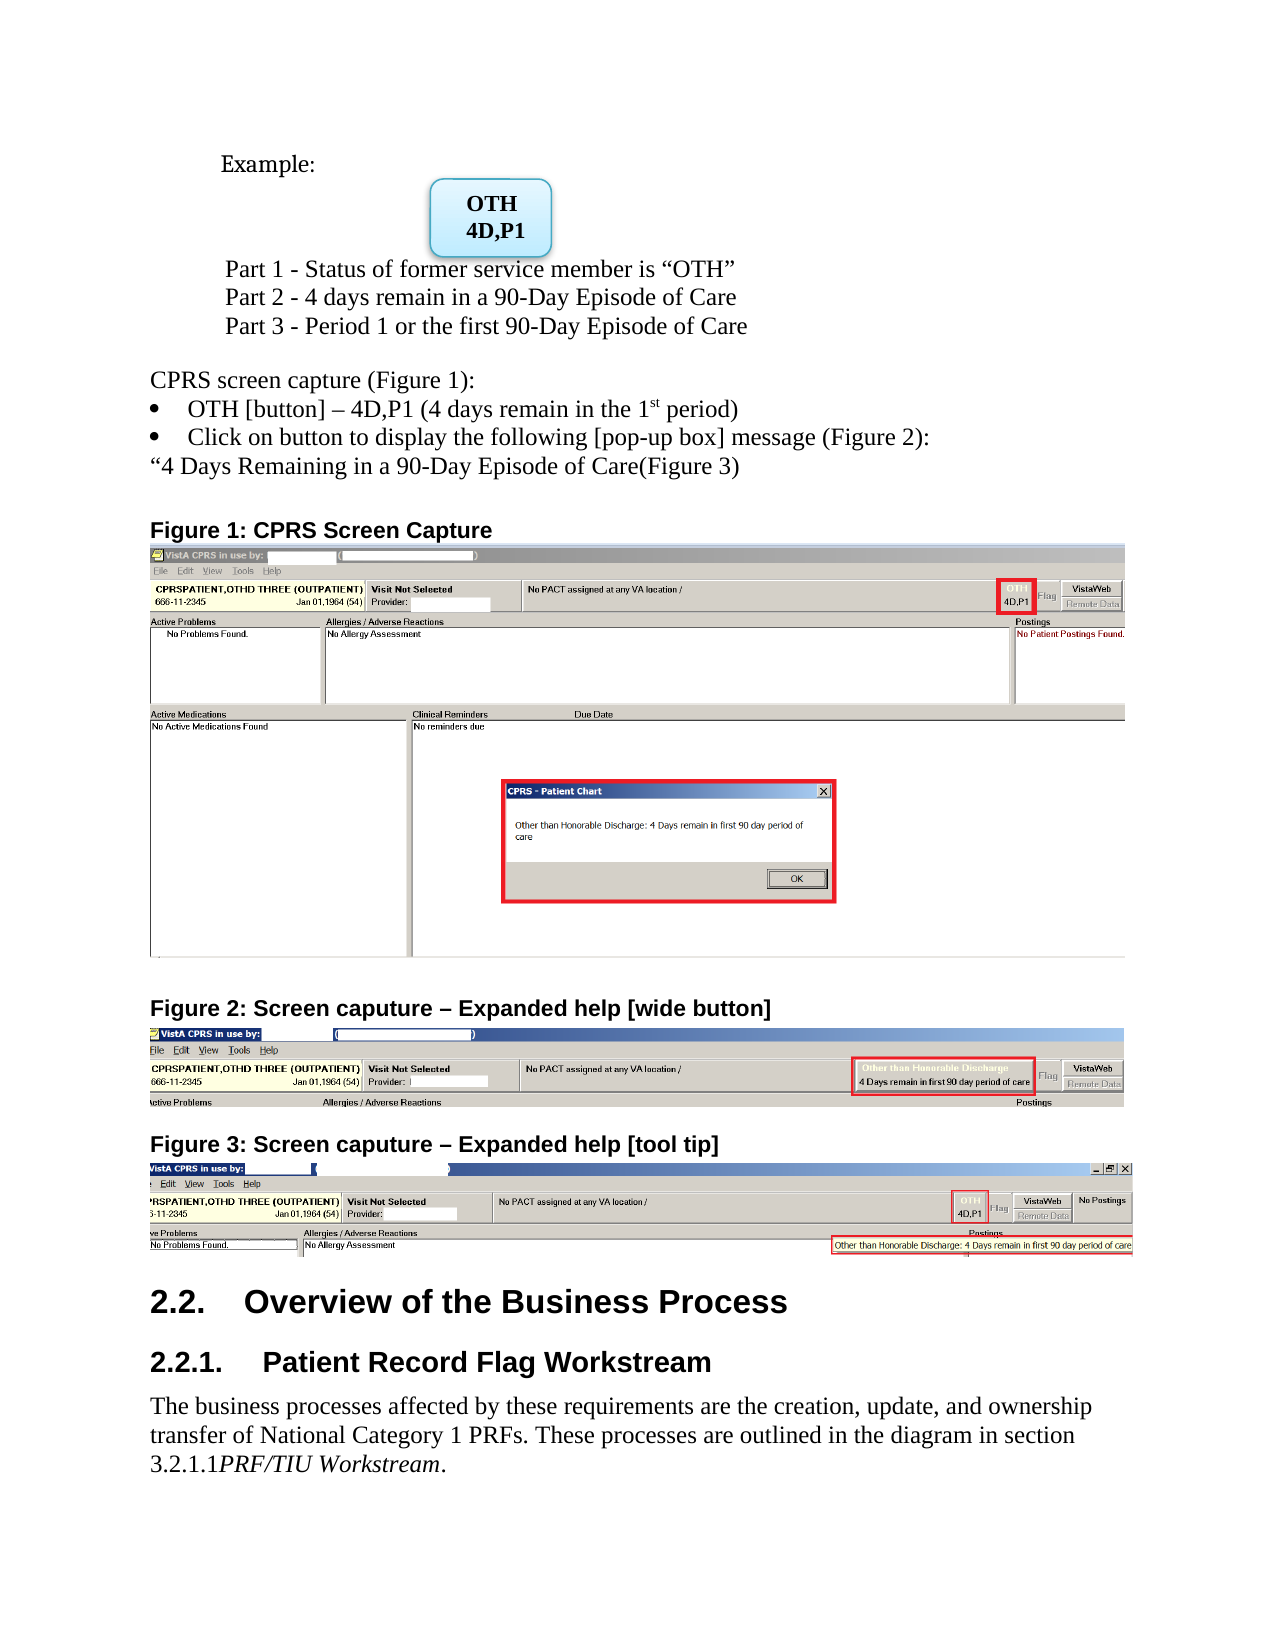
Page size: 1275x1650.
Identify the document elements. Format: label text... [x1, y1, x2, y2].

text Example: [187, 150, 1125, 179]
text Part 3 - Period 1 or the first 90-Day Episode of Care [225, 311, 1125, 340]
picture [150, 1028, 1124, 1107]
text The business processes affected by these requirements are the creation, update, and ownership transfer of National Category 1 PRFs. These processes are outlined in the diagram in section 3.2.1.1PRF/TIU Workstream. [150, 1391, 1125, 1478]
text Part 2 - 4 days remain in a 90-Day Episode of Care [225, 282, 1125, 311]
subtitle Overview of the Business Process [150, 1282, 1125, 1320]
text Part 1 - Status of former service member is “OTH” [225, 254, 1125, 282]
list Click on button to display the following [pop-up box] message (Figure 2): [150, 422, 1125, 451]
list OTH [button] – 4D,P1 (4 days remain in the 1st period) [150, 394, 1125, 422]
text CPRS screen capture (Figure 1): [150, 365, 1125, 394]
text “4 Days Remaining in a 90-Day Episode of Care(Figure 3) [150, 451, 1125, 480]
picture [150, 1163, 1133, 1257]
subtitle Patient Record Flag Workstream [150, 1345, 1125, 1379]
picture [150, 543, 1125, 958]
